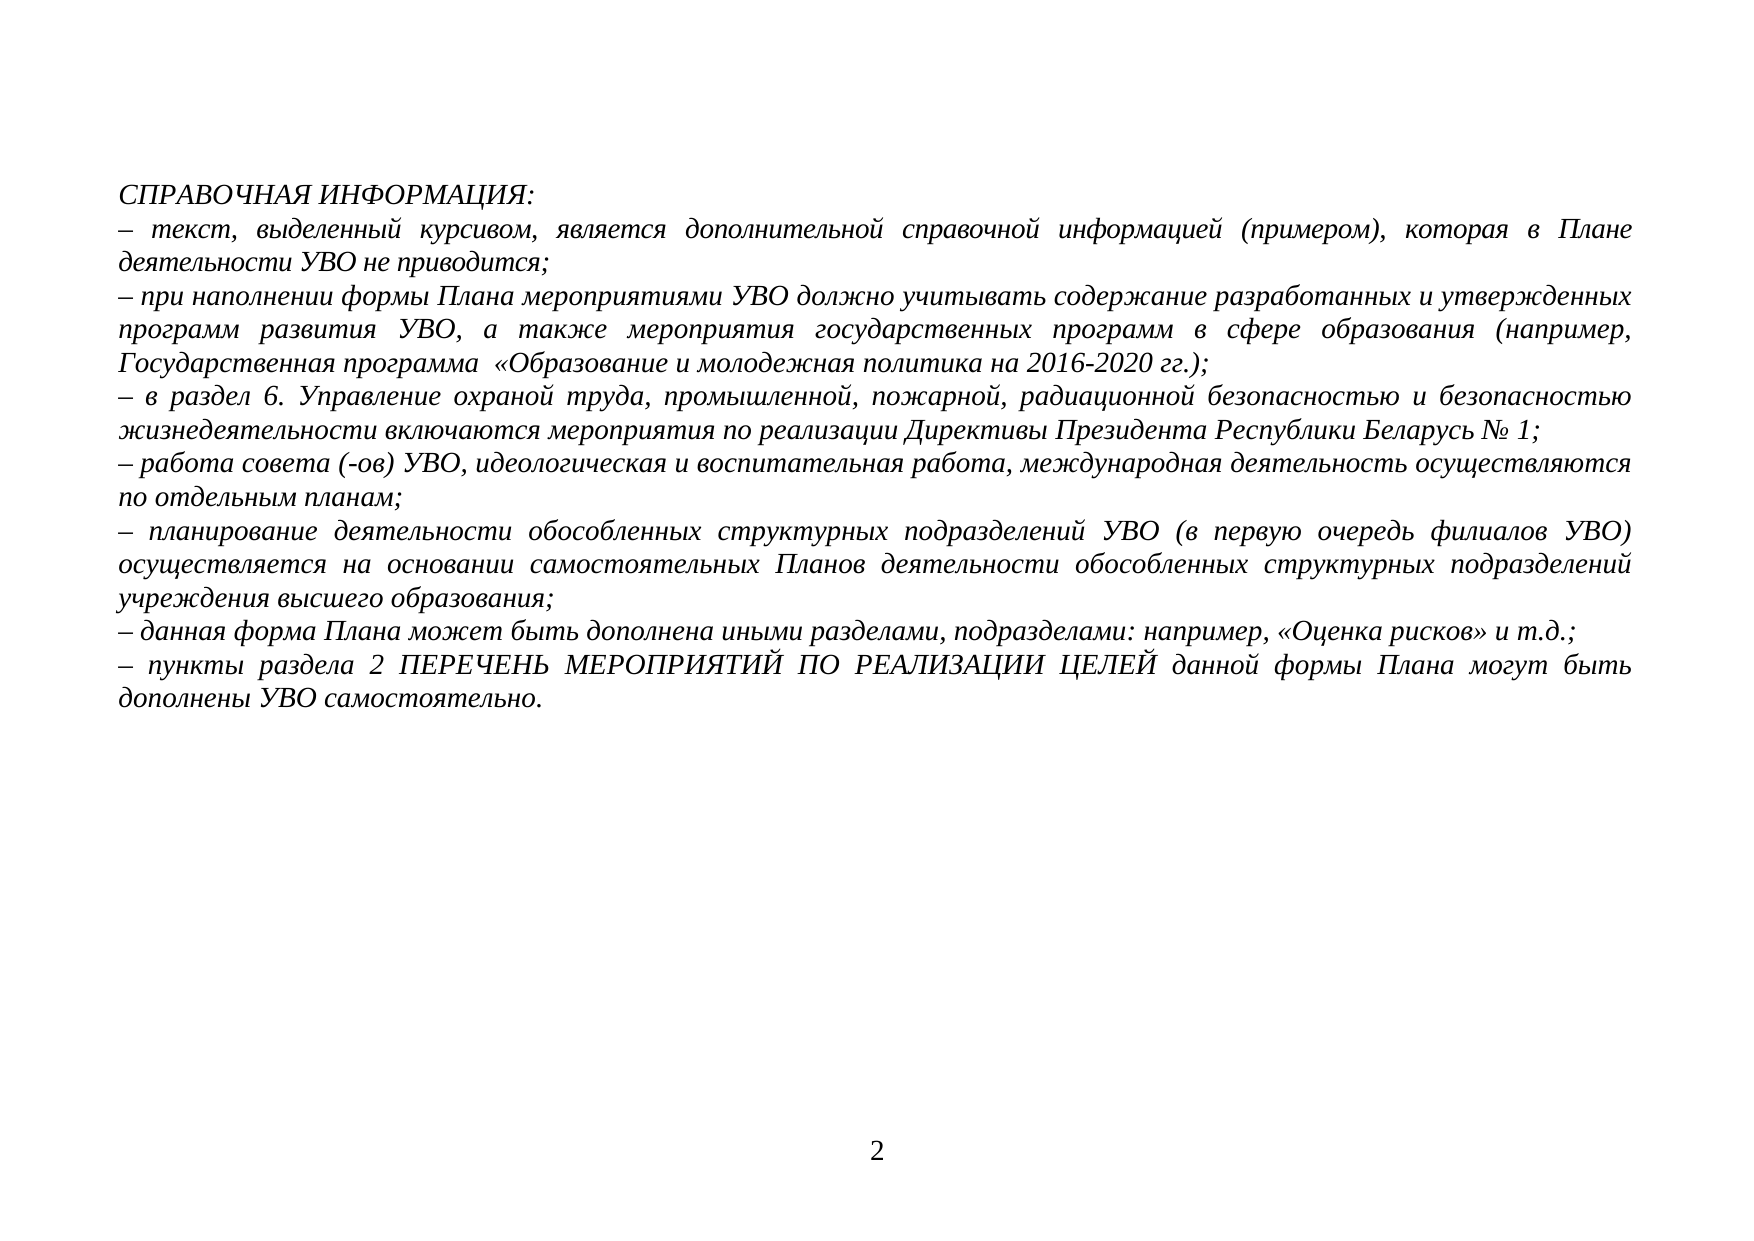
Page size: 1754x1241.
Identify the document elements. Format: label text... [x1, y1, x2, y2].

text – текст, выделенный курсивом, является дополнительной справочной информацией (примером), которая в Плане деятельности УВО не приводится; [118, 211, 1636, 278]
text – планирование деятельности обособленных структурных подразделений УВО (в первую очередь филиалов УВО) осуществляется на основании самостоятельных Планов деятельности обособленных структурных подразделений учреждения высшего образования; [118, 513, 1636, 613]
text – данная форма Плана может быть дополнена иными разделами, подразделами: например, «Оценка рисков» и т.д.; [118, 613, 1636, 647]
text – пункты раздела 2 ПЕРЕЧЕНЬ МЕРОПРИЯТИЙ ПО РЕАЛИЗАЦИИ ЦЕЛЕЙ данной формы Плана могут быть дополнены УВО самостоятельно. [118, 647, 1636, 714]
text – работа совета (-ов) УВО, идеологическая и воспитательная работа, международная деятельность осуществляются по отдельным планам; [118, 446, 1636, 513]
text – при наполнении формы Плана мероприятиями УВО должно учитывать содержание разработанных и утвержденных программ развития УВО, а также мероприятия государственных программ в сфере образования (например, Государственная программа «Образование и молодежная политика на 2016-2020 гг.); [118, 278, 1636, 378]
text – в раздел 6. Управление охраной труда, промышленной, пожарной, радиационной безопасностью и безопасностью жизнедеятельности включаются мероприятия по реализации Директивы Президента Республики Беларусь № 1; [118, 378, 1636, 446]
text СПРАВОЧНАЯ ИНФОРМАЦИЯ: [118, 177, 1636, 211]
